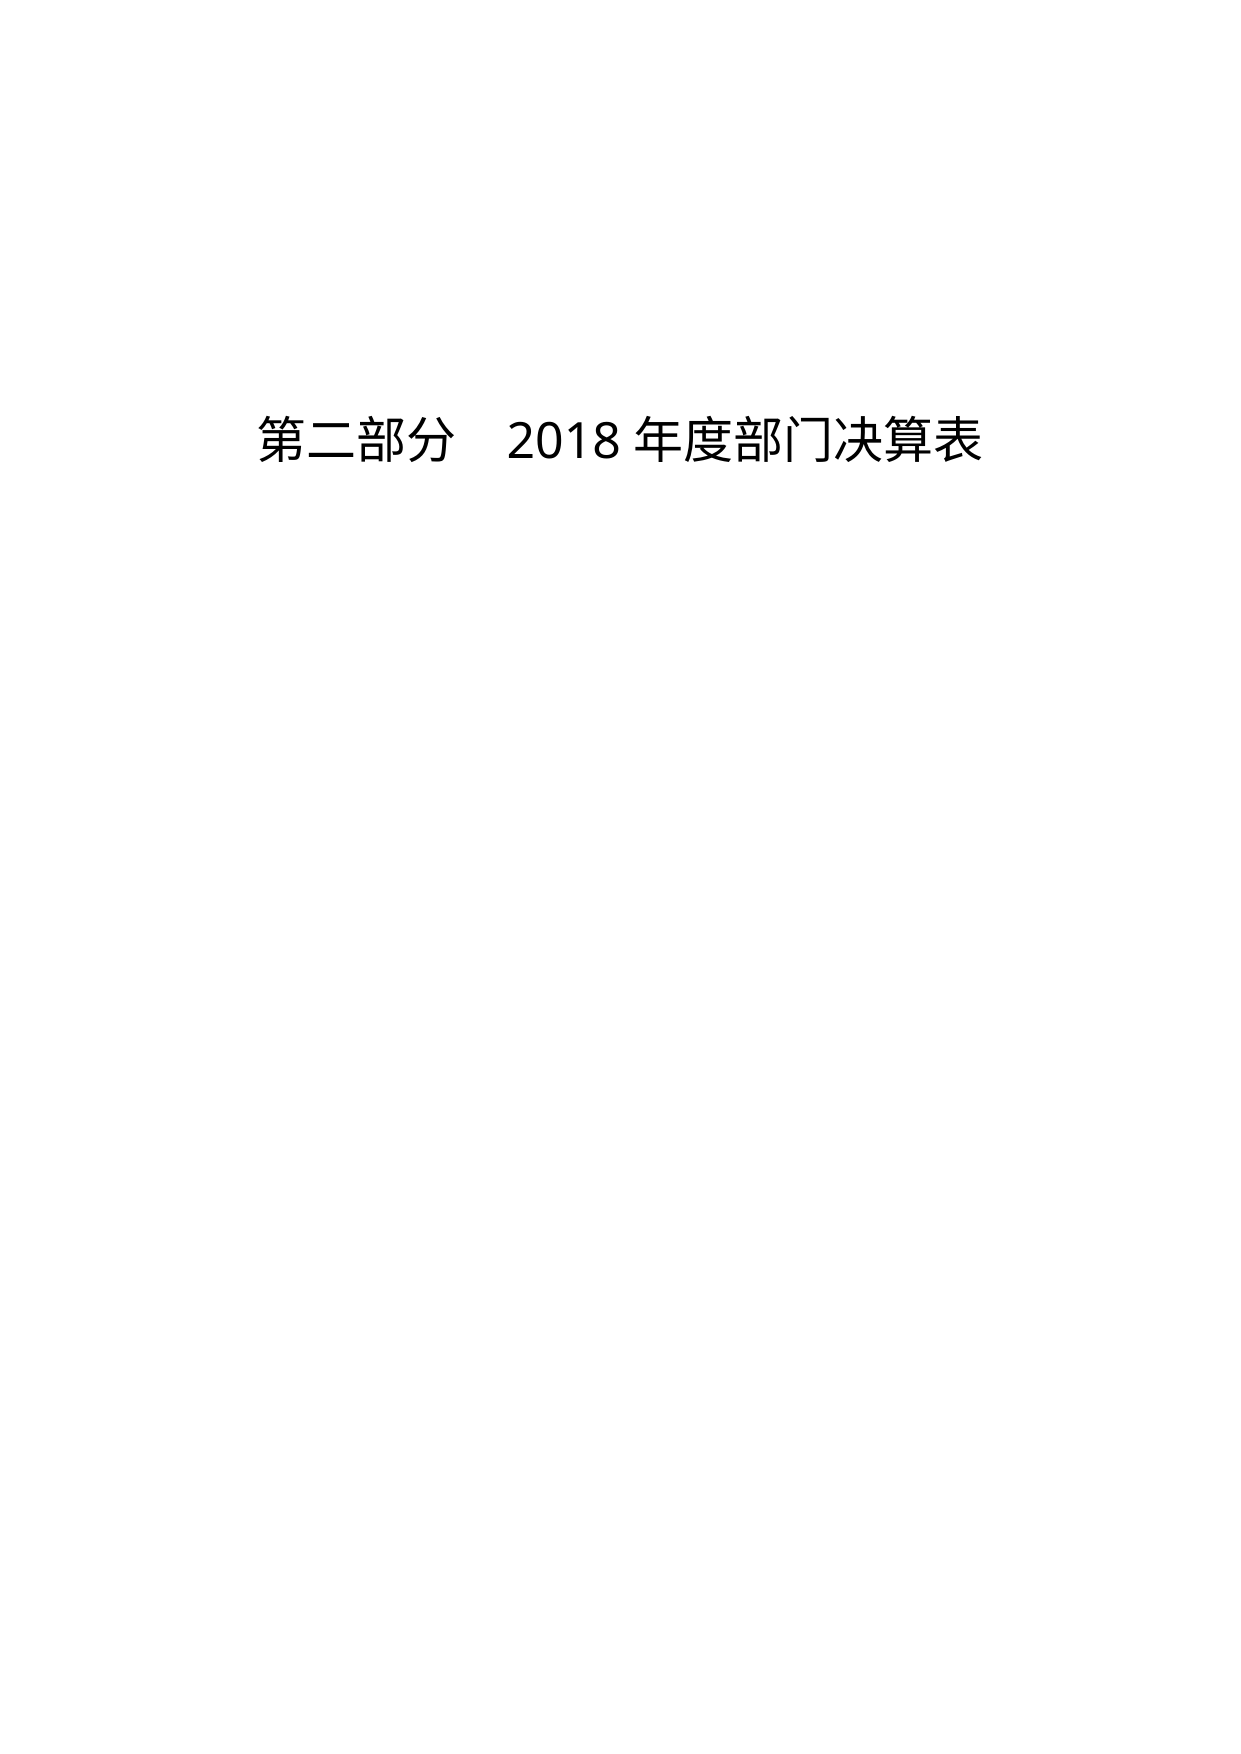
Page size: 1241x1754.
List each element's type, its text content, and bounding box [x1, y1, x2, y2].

subtitle 第二部分 2018 年度部门决算表 [164, 401, 1076, 473]
